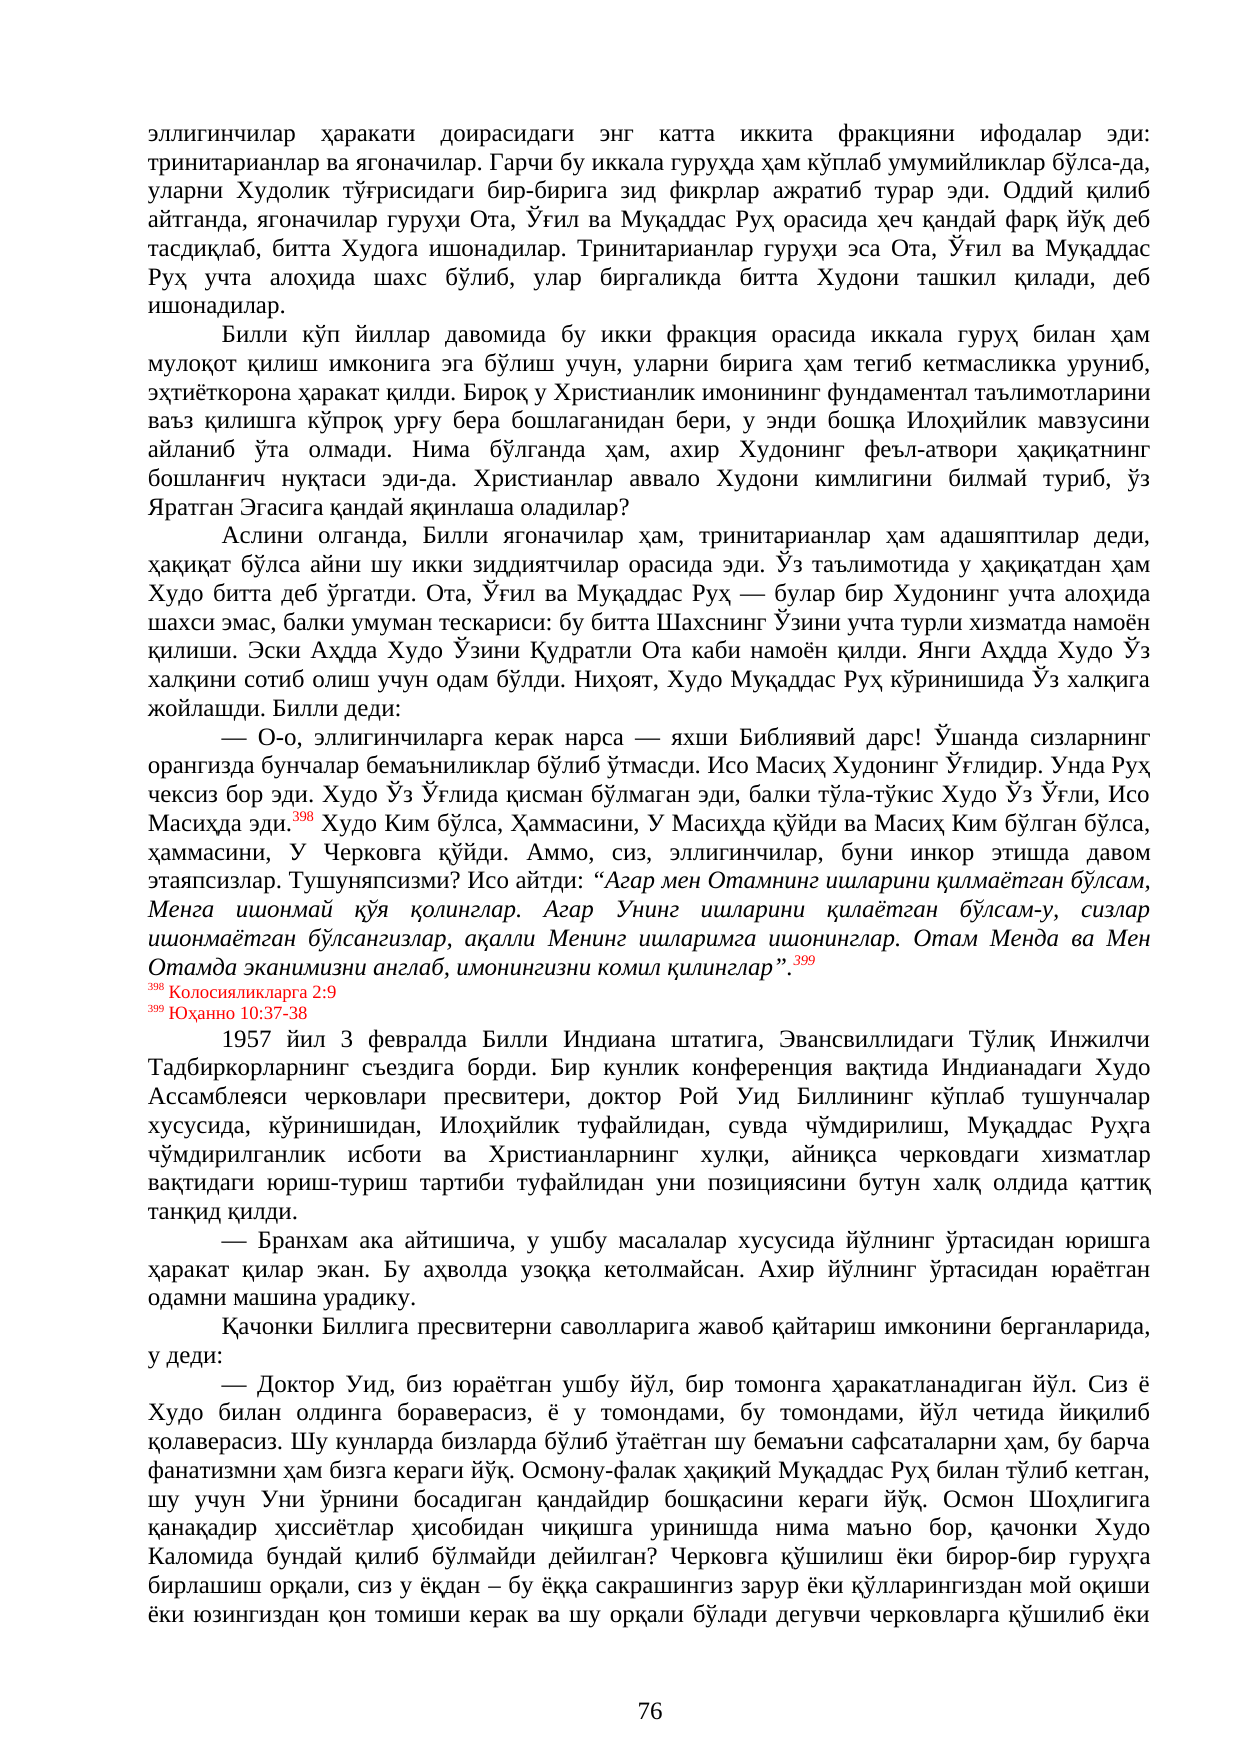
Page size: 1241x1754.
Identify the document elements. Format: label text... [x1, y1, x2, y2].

text ― О-о, эллигинчиларга керак нарса ― яхши Библиявий дарс! Ўшанда сизларнинг орангизда бунчалар бемаъниликлар бўлиб ўтмасди. Исо Масиҳ Худонинг Ўғлидир. Унда Руҳ чексиз бор эди. Худо Ўз Ўғлида қисман бўлмаган эди, балки тўла-тўкис Худо Ўз Ўғли, Исо Масиҳда эди.398 Худо Ким бўлса, Ҳаммасини, У Масиҳда қўйди ва Масиҳ Ким бўлган бўлса, ҳаммасини, У Черковга қўйди. Аммо, сиз, эллигинчилар, буни инкор этишда давом этаяпсизлар. Тушуняпсизми? Исо айтди: “Агар мен Отамнинг ишларини қилмаётган бўлсам, Менга ишонмай қўя қолинглар. Агар Унинг ишларини қилаётган бўлсам-у, сизлар ишонмаётган бўлсангизлар, ақалли Менинг ишларимга ишонинглар. Отам Менда ва Мен Отамда эканимизни англаб, имонингизни комил қилинглар”.399 [148, 722, 1152, 981]
text Билли кўп йиллар давомида бу икки фракция орасида иккала гуруҳ билан ҳам мулоқот қилиш имконига эга бўлиш учун, уларни бирига ҳам тегиб кетмасликка уруниб, эҳтиёткорона ҳаракат қилди. Бироқ у Христианлик имонининг фундаментал таълимотларини ваъз қилишга кўпроқ урғу бера бошлаганидан бери, у энди бошқа Илоҳийлик мавзусини айланиб ўта олмади. Нима бўлганда ҳам, ахир Худонинг феъл-атвори ҳақиқатнинг бошланғич нуқтаси эди-да. Христианлар аввало Худони кимлигини билмай туриб, ўз Яратган Эгасига қандай яқинлаша оладилар? [148, 319, 1152, 521]
text 398 Колосияликларга 2:9 [148, 981, 1152, 1002]
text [148, 118, 1152, 319]
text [148, 1369, 1152, 1627]
text Қачонки Биллига пресвитерни саволларига жавоб қайтариш имконини берганларида, у деди: [148, 1311, 1152, 1369]
text 399 Юҳанно 10:37-38 [148, 1002, 1152, 1024]
text Аслини олганда, Билли ягоначилар ҳам, тринитарианлар ҳам адашяптилар деди, ҳақиқат бўлса айни шу икки зиддиятчилар орасида эди. Ўз таълимотида у ҳақиқатдан ҳам Худо битта деб ўргатди. Ота, Ўғил ва Муқаддас Руҳ ― булар бир Худонинг учта алоҳида шахси эмас, балки умуман тескариси: бу битта Шахснинг Ўзини учта турли хизматда намоён қилиши. Эски Аҳдда Худо Ўзини Қудратли Ота каби намоён қилди. Янги Аҳдда Худо Ўз халқини сотиб олиш учун одам бўлди. Ниҳоят, Худо Муқаддас Руҳ кўринишида Ўз халқига жойлашди. Билли деди: [148, 521, 1152, 722]
text 1957 йил 3 февралда Билли Индиана штатига, Эвансвиллидаги Тўлиқ Инжилчи Тадбиркорларнинг съездига борди. Бир кунлик конференция вақтида Индианадаги Худо Ассамблеяси черковлари пресвитери, доктор Рой Уид Биллининг кўплаб тушунчалар хусусида, кўринишидан, Илоҳийлик туфайлидан, сувда чўмдирилиш, Муқаддас Руҳга чўмдирилганлик исботи ва Христианларнинг хулқи, айниқса черковдаги хизматлар вақтидаги юриш-туриш тартиби туфайлидан уни позициясини бутун халқ олдида қаттиқ танқид қилди. [148, 1024, 1152, 1225]
text ― Бранхам ака айтишича, у ушбу масалалар хусусида йўлнинг ўртасидан юришга ҳаракат қилар экан. Бу аҳволда узоққа кетолмайсан. Ахир йўлнинг ўртасидан юраётган одамни машина урадику. [148, 1225, 1152, 1311]
